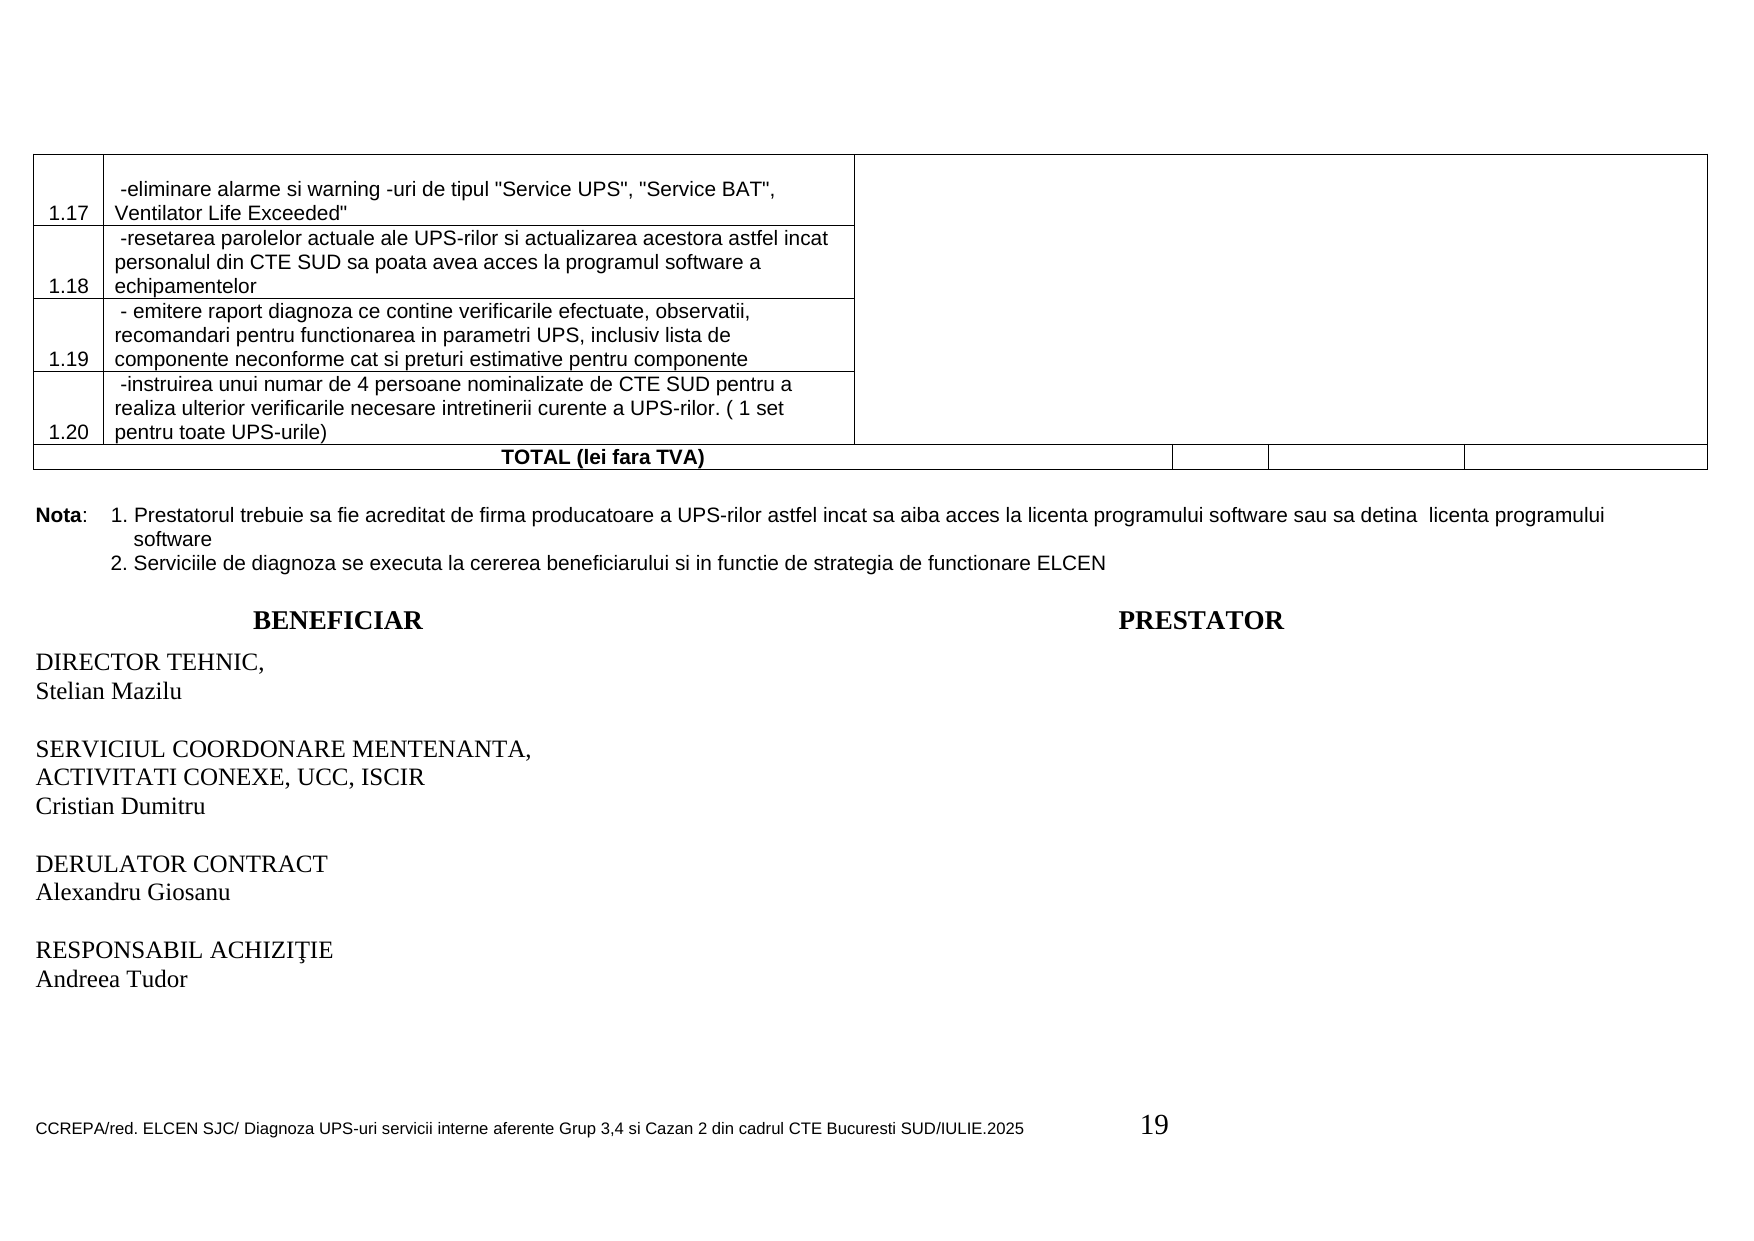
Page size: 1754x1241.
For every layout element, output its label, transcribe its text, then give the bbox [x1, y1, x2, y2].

text RESPONSABIL ACHIZIŢIE [35, 935, 1678, 964]
table_cell TOTAL (lei fara TVA) [34, 445, 1172, 469]
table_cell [104, 155, 854, 225]
table_cell [1173, 445, 1268, 469]
text BENEFICIAR PRESTATOR [35, 604, 1678, 635]
table_cell 1.18 [34, 226, 103, 298]
text Nota: 1. Prestatorul trebuie sa fie acreditat de firma producatoare a UPS-rilor astfel incat sa aiba acces la licenta programului software sau sa detina licenta programului [35, 503, 1678, 527]
table_cell - emitere raport diagnoza ce contine verificarile efectuate, observatii, recomandari pentru functionarea in parametri UPS, inclusiv lista de componente neconforme cat si preturi estimative pentru componente [104, 299, 854, 371]
table_cell -resetarea parolelor actuale ale UPS-rilor si actualizarea acestora astfel incat personalul din CTE SUD sa poata avea acces la programul software a echipamentelor [104, 226, 854, 298]
text software [35, 527, 1678, 551]
table_cell [1465, 445, 1707, 469]
text Andreea Tudor [35, 964, 1678, 992]
text Cristian Dumitru [35, 791, 1678, 820]
text DIRECTOR TEHNIC, [35, 647, 1678, 676]
text Alexandru Giosanu [35, 877, 1678, 906]
table_cell 1.17 [34, 155, 103, 225]
table_cell 1.19 [34, 299, 103, 371]
text ACTIVITATI CONEXE, UCC, ISCIR [35, 762, 1678, 791]
text Stelian Mazilu [35, 676, 1678, 705]
table_cell [855, 155, 1707, 444]
table_cell 1.20 [34, 372, 103, 444]
table_cell [1269, 445, 1464, 469]
text 2. Serviciile de diagnoza se executa la cererea beneficiarului si in functie de strategia de functionare ELCEN [35, 551, 1678, 575]
text DERULATOR CONTRACT [35, 849, 1678, 877]
table_cell -instruirea unui numar de 4 persoane nominalizate de CTE SUD pentru a realiza ulterior verificarile necesare intretinerii curente a UPS-rilor. ( 1 set pentru toate UPS-urile) [104, 372, 854, 444]
text SERVICIUL COORDONARE MENTENANTA, [35, 734, 1678, 762]
